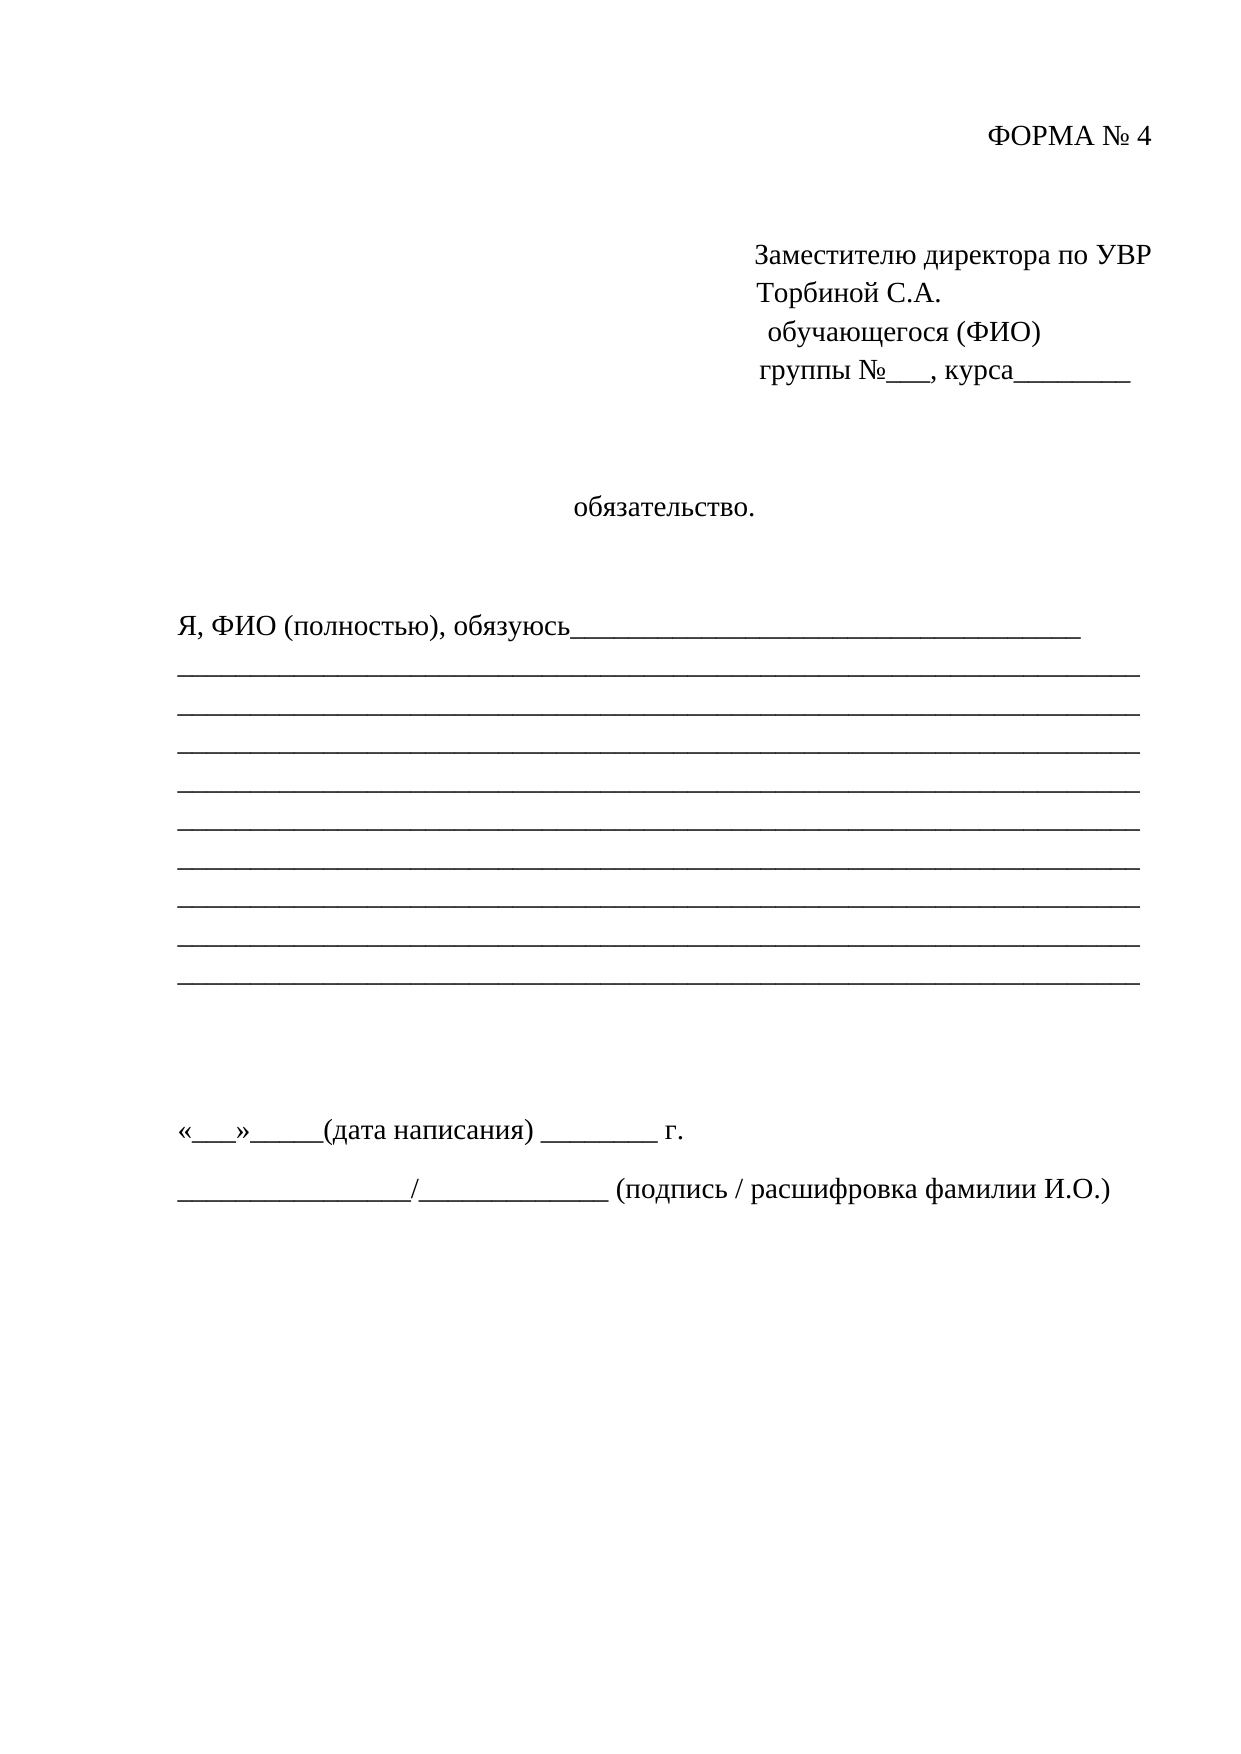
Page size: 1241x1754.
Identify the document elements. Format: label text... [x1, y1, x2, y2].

text группы №___, курса________ [693, 352, 1152, 386]
text Я, ФИО (полностью), обязуюсь___________________________________ [177, 608, 1152, 641]
text ______________________________________________________________________________________________________________________________________________________________________________________________________ [177, 646, 1152, 757]
text Заместителю директора по УВР [177, 237, 1152, 270]
text обязательство. [177, 489, 1152, 522]
text ________________/_____________ (подпись / расшифровка фамилии И.О.) [177, 1171, 1152, 1205]
text «___»_____(дата написания) ________ г. [177, 1112, 1152, 1145]
text ФОРМА № 4 [177, 118, 1152, 152]
text Торбиной С.А. [472, 275, 1152, 309]
text __________________________________________________________________________________________________________________________________________________________________________________________________________________________________________________________________________________________________________________________________________ [177, 800, 1152, 988]
text обучающегося (ФИО) [693, 314, 1152, 347]
text __________________________________________________________________ [177, 762, 1152, 795]
